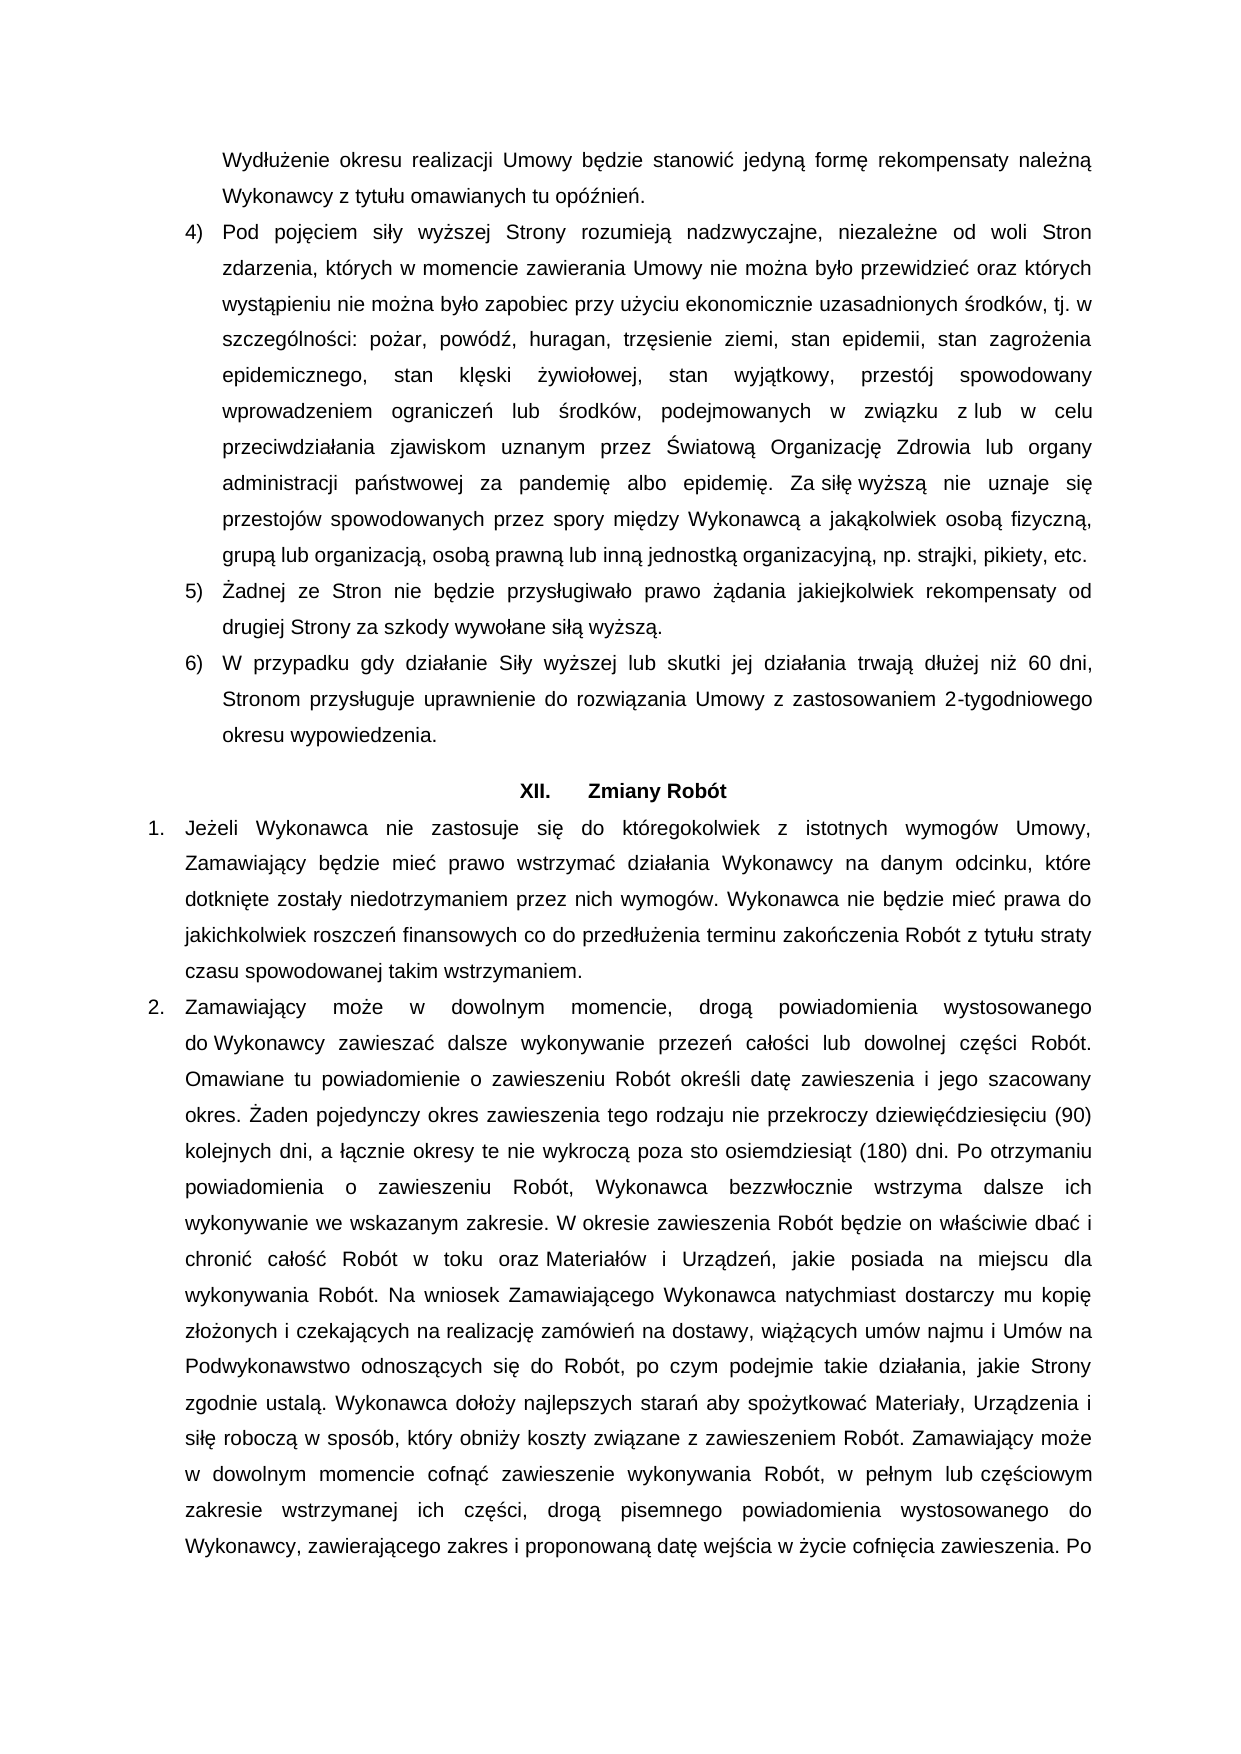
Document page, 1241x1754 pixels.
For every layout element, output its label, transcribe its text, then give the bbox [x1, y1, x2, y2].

list Żadnej ze Stron nie będzie przysługiwało prawo żądania jakiejkolwiek rekompensaty od drugiej Strony za szkody wywołane siłą wyższą. [185, 579, 1093, 639]
list Zmiany Robót [185, 779, 1093, 803]
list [185, 148, 1093, 207]
list Pod pojęciem siły wyższej Strony rozumieją nadzwyczajne, niezależne od woli Stron zdarzenia, których w momencie zawierania Umowy nie można było przewidzieć oraz których wystąpieniu nie można było zapobiec przy użyciu ekonomicznie uzasadnionych środków, tj. w szczególności: pożar, powódź, huragan, trzęsienie ziemi, stan epidemii, stan zagrożenia epidemicznego, stan klęski żywiołowej, stan wyjątkowy, przestój spowodowany wprowadzeniem ograniczeń lub środków, podejmowanych w związku z lub w celu przeciwdziałania zjawiskom uznanym przez Światową Organizację Zdrowia lub organy administracji państwowej za pandemię albo epidemię. Za siłę wyższą nie uznaje się przestojów spowodowanych przez spory między Wykonawcą a jakąkolwiek osobą fizyczną, grupą lub organizacją, osobą prawną lub inną jednostką organizacyjną, np. strajki, pikiety, etc. [185, 219, 1093, 567]
list W przypadku gdy działanie Siły wyższej lub skutki jej działania trwają dłużej niż 60 dni, Stronom przysługuje uprawnienie do rozwiązania Umowy z zastosowaniem 2-tygodniowego okresu wypowiedzenia. [185, 651, 1093, 747]
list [148, 995, 1093, 1558]
list Jeżeli Wykonawca nie zastosuje się do któregokolwiek z istotnych wymogów Umowy, Zamawiający będzie mieć prawo wstrzymać działania Wykonawcy na danym odcinku, które dotknięte zostały niedotrzymaniem przez nich wymogów. Wykonawca nie będzie mieć prawa do jakichkolwiek roszczeń finansowych co do przedłużenia terminu zakończenia Robót z tytułu straty czasu spowodowanej takim wstrzymaniem. [148, 815, 1093, 983]
